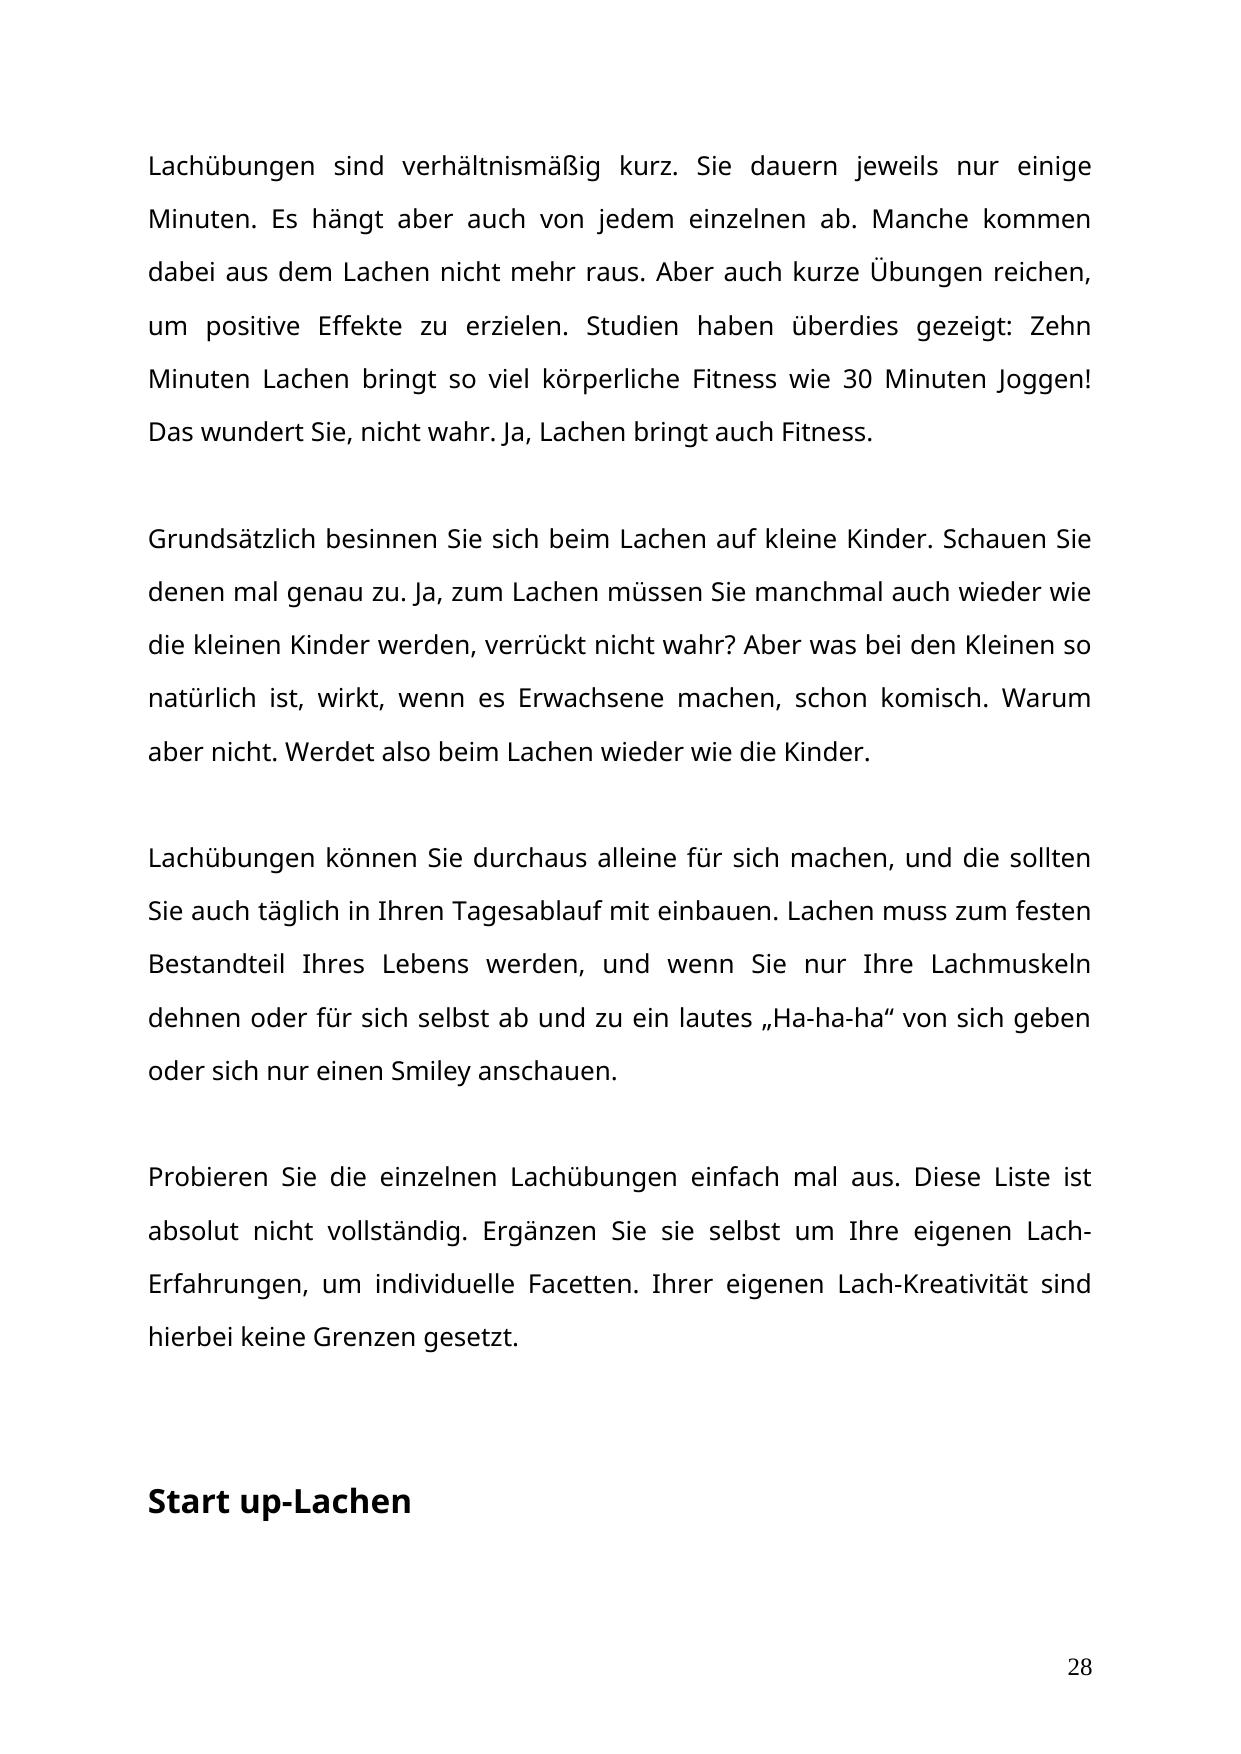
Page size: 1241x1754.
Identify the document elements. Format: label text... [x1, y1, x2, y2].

text Probieren Sie die einzelnen Lachübungen einfach mal aus. Diese Liste ist absolut nicht vollständig. Ergänzen Sie sie selbst um Ihre eigenen Lach-Erfahrungen, um individuelle Facetten. Ihrer eigenen Lach-Kreativität sind hierbei keine Grenzen gesetzt. [148, 1159, 1093, 1354]
text Grundsätzlich besinnen Sie sich beim Lachen auf kleine Kinder. Schauen Sie denen mal genau zu. Ja, zum Lachen müssen Sie manchmal auch wieder wie die kleinen Kinder werden, verrückt nicht wahr? Aber was bei den Kleinen so natürlich ist, wirkt, wenn es Erwachsene machen, schon komisch. Warum aber nicht. Werdet also beim Lachen wieder wie die Kinder. [148, 520, 1093, 769]
text Lachübungen können Sie durchaus alleine für sich machen, und die sollten Sie auch täglich in Ihren Tagesablauf mit einbauen. Lachen muss zum festen Bestandteil Ihres Lebens werden, und wenn Sie nur Ihre Lachmuskeln dehnen oder für sich selbst ab und zu ein lautes „Ha-ha-ha“ von sich geben oder sich nur einen Smiley anschauen. [148, 839, 1093, 1088]
text Start up-Lachen [148, 1478, 1093, 1524]
text Lachübungen sind verhältnismäßig kurz. Sie dauern jeweils nur einige Minuten. Es hängt aber auch von jedem einzelnen ab. Manche kommen dabei aus dem Lachen nicht mehr raus. Aber auch kurze Übungen reichen, um positive Effekte zu erzielen. Studien haben überdies gezeigt: Zehn Minuten Lachen bringt so viel körperliche Fitness wie 30 Minuten Joggen! Das wundert Sie, nicht wahr. Ja, Lachen bringt auch Fitness. [148, 148, 1093, 449]
